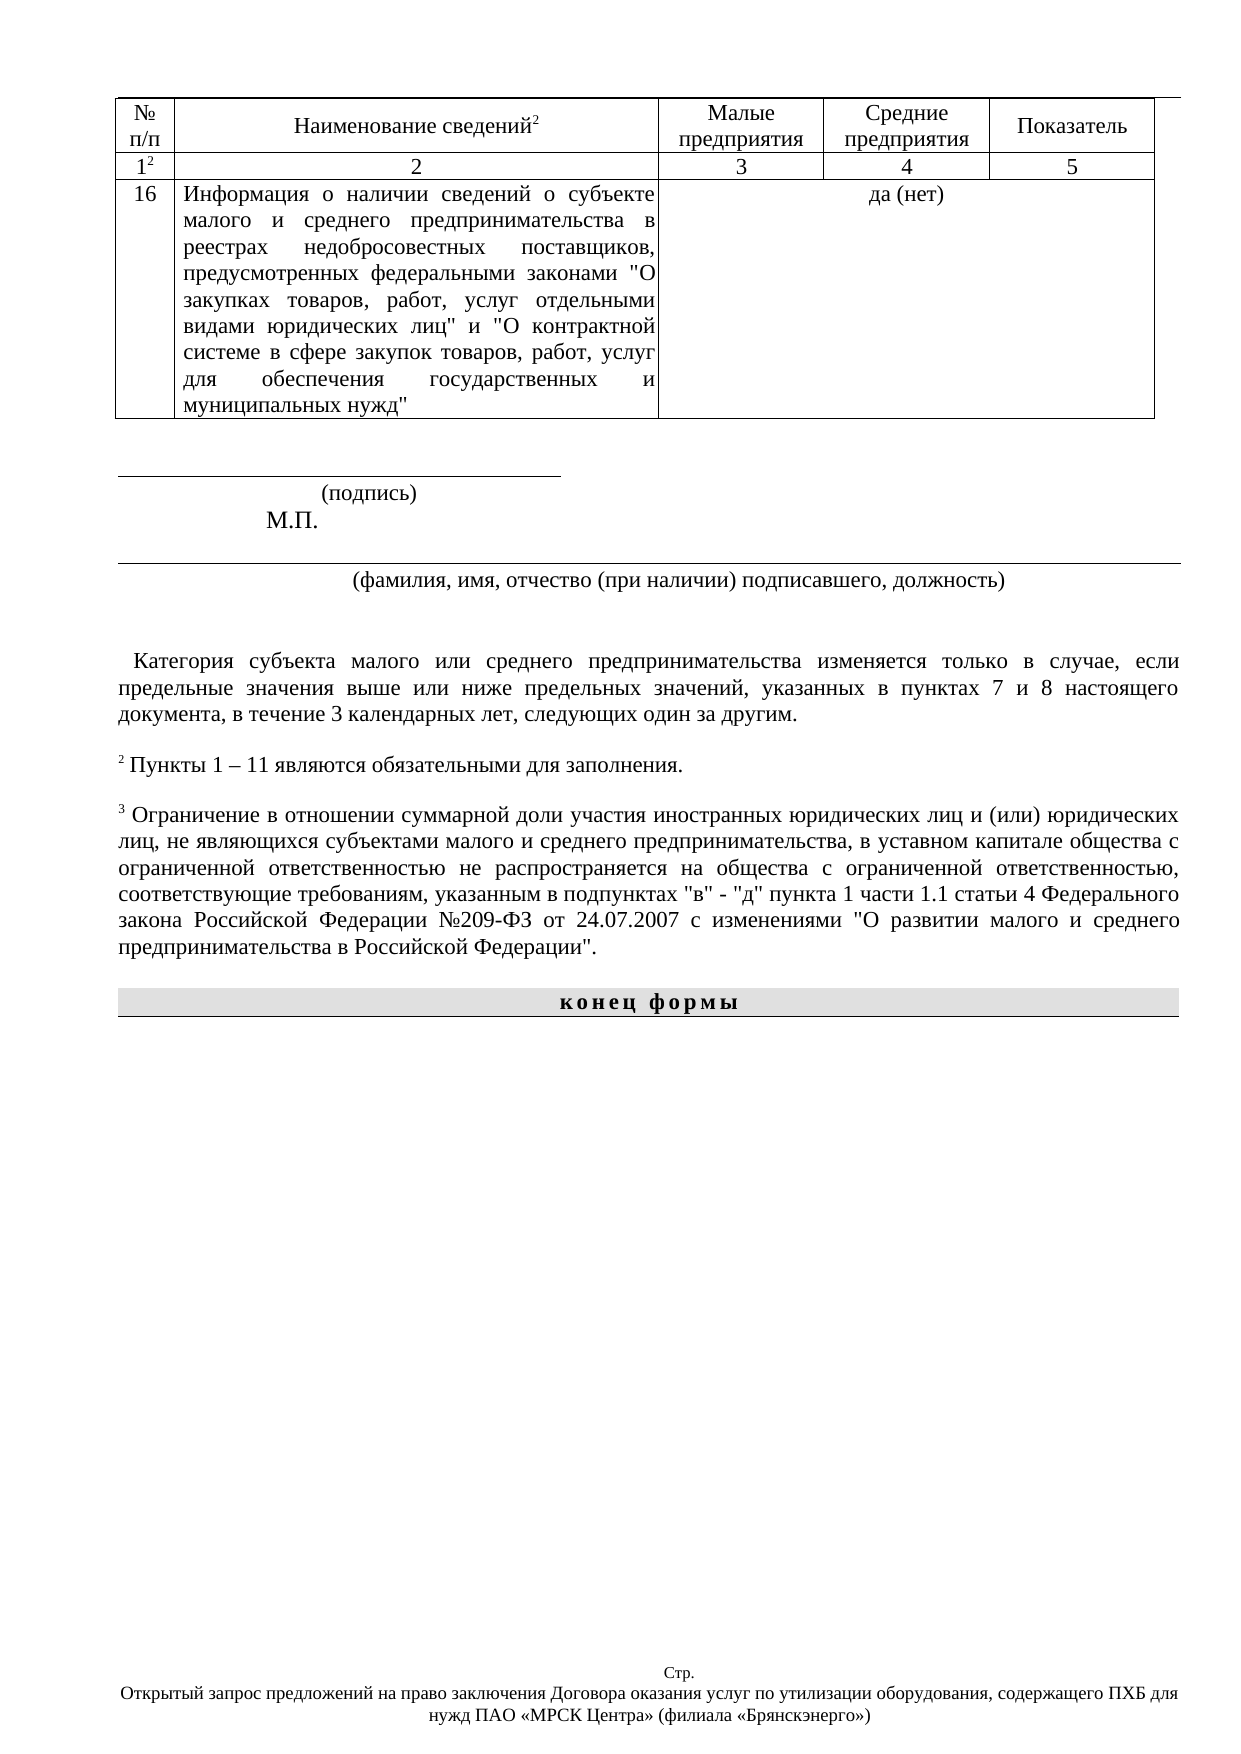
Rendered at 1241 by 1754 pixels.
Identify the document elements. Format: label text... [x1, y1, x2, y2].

table_header Средние предприятия [824, 99, 989, 152]
table_cell 4 [824, 153, 989, 179]
table_cell 3 [659, 153, 823, 179]
table_cell 12 [116, 153, 174, 179]
text М.П. [207, 505, 1181, 534]
text (фамилия, имя, отчество (при наличии) подписавшего, должность) [118, 564, 1181, 592]
table_cell 5 [990, 153, 1154, 179]
table_cell 16 [116, 180, 174, 417]
table_cell Информация о наличии сведений о субъекте малого и среднего предпринимательства в реестрах недобросовестных поставщиков, предусмотренных федеральными законами "О закупках товаров, работ, услуг отдельными видами юридических лиц" и "О контрактной системе в сфере закупок товаров, работ, услуг для обеспечения государственных и муниципальных нужд" [175, 180, 658, 417]
text 2 Пункты 1 – 11 являются обязательными для заполнения. [118, 751, 1181, 777]
text 3 Ограничение в отношении суммарной доли участия иностранных юридических лиц и (или) юридических лиц, не являющихся субъектами малого и среднего предпринимательства, в уставном капитале общества с ограниченной ответственностью не распространяется на общества с ограниченной ответственностью, соответствующие требованиям, указанным в подпунктах "в" - "д" пункта 1 части 1.1 статьи 4 Федерального закона Российской Федерации №209-ФЗ от 24.07.2007 с изменениями "О развитии малого и среднего предпринимательства в Российской Федерации". [118, 801, 1181, 959]
table_header Наименование сведений2 [175, 99, 658, 152]
table_header № п/п [116, 99, 174, 152]
text (подпись) [118, 477, 561, 505]
table_header Малые предприятия [659, 99, 823, 152]
table_cell 2 [175, 153, 658, 179]
text Категория субъекта малого или среднего предпринимательства изменяется только в случае, если предельные значения выше или ниже предельных значений, указанных в пунктах 7 и 8 настоящего документа, в течение 3 календарных лет, следующих один за другим. [118, 647, 1181, 727]
table_cell да (нет) [659, 180, 1154, 417]
text конец формы [118, 988, 1179, 1016]
table_header Показатель [990, 99, 1154, 152]
